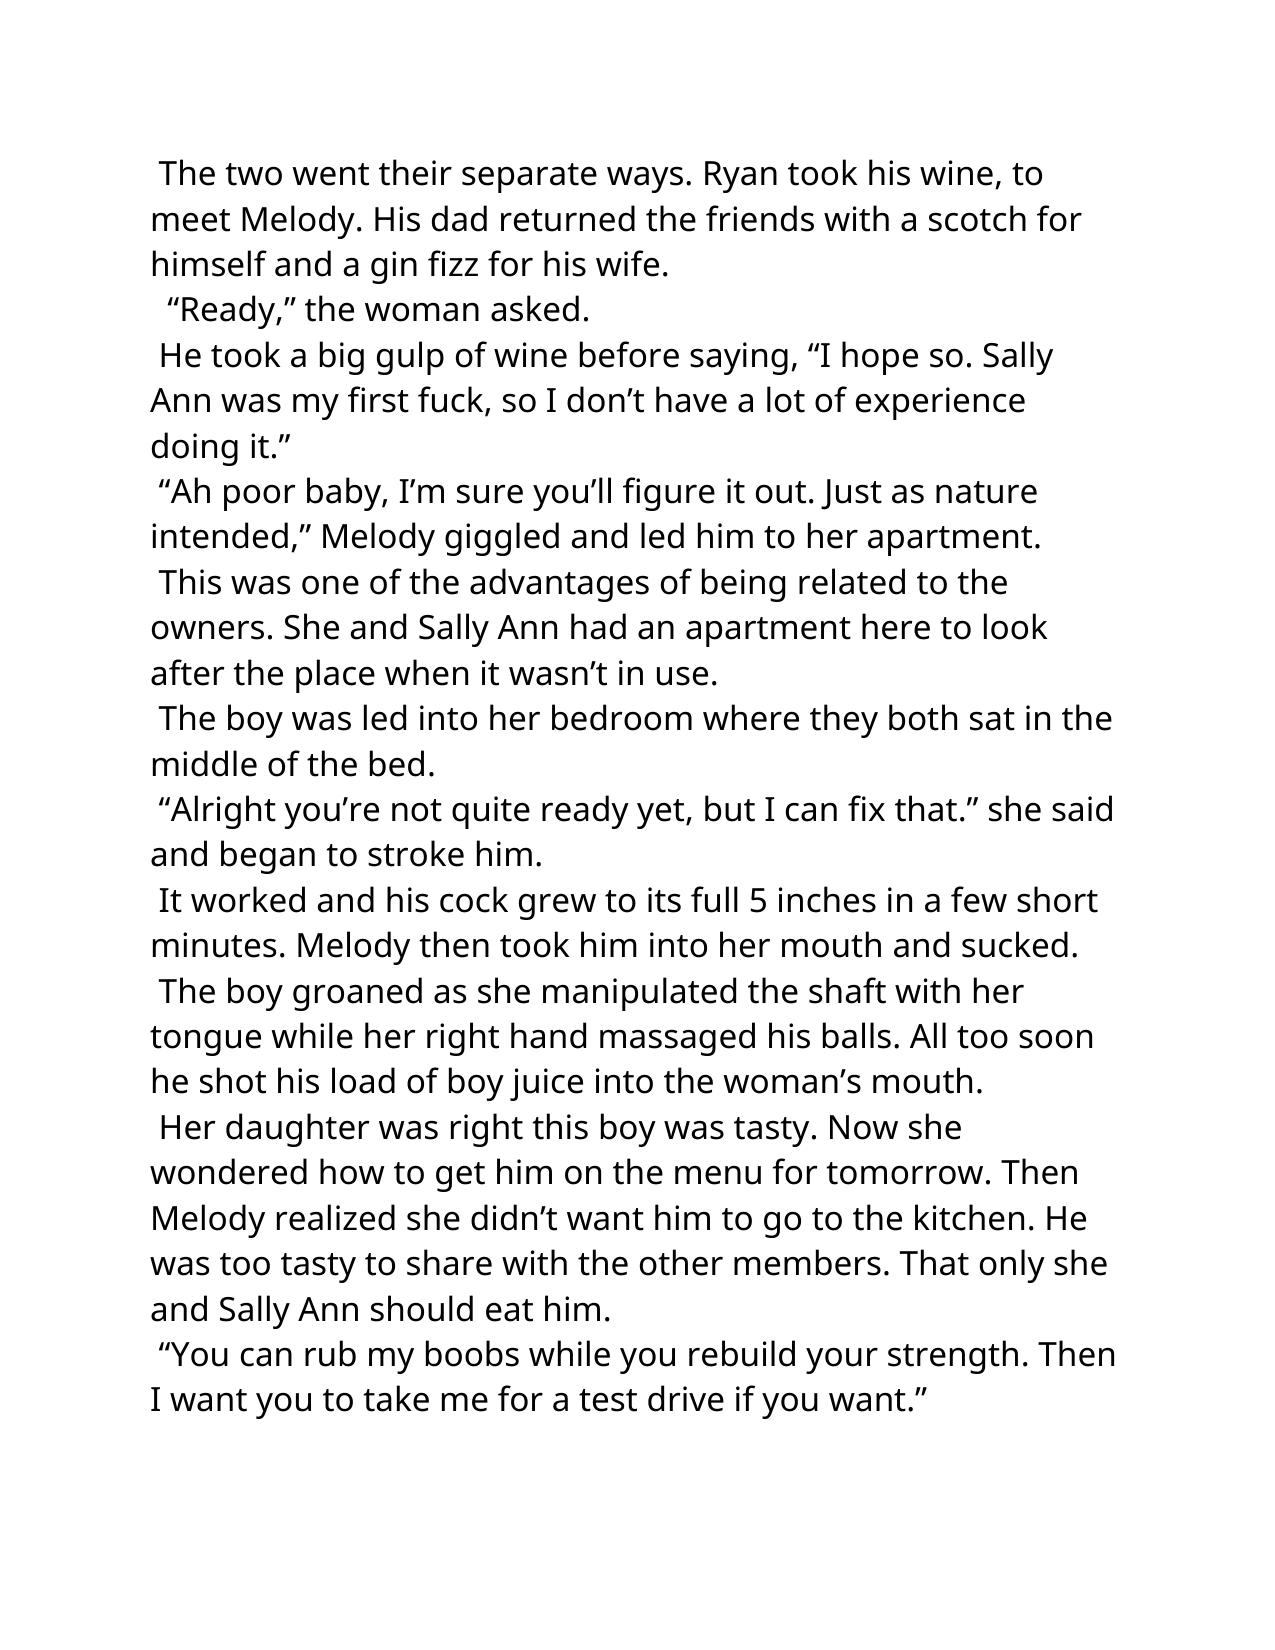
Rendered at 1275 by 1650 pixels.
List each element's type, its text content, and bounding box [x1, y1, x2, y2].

text “Ah poor baby, I’m sure you’ll figure it out. Just as nature intended,” Melody giggled and led him to her apartment. [150, 468, 1125, 559]
text The boy groaned as she manipulated the shaft with her tongue while her right hand massaged his balls. All too soon he shot his load of boy juice into the woman’s mouth. [150, 967, 1125, 1104]
text Her daughter was right this boy was tasty. Now she wondered how to get him on the menu for tomorrow. Then Melody realized she didn’t want him to go to the kitchen. He was too tasty to share with the other members. That only she and Sally Ann should eat him. [150, 1104, 1125, 1331]
text He took a big gulp of wine before saying, “I hope so. Sally Ann was my first fuck, so I don’t have a lot of experience doing it.” [150, 332, 1125, 468]
text The two went their separate ways. Ryan took his wine, to meet Melody. His dad returned the friends with a scotch for himself and a gin fizz for his wife. [150, 150, 1125, 286]
text “You can rub my boobs while you rebuild your strength. Then I want you to take me for a test drive if you want.” [150, 1331, 1125, 1422]
text It worked and his cock grew to its full 5 inches in a few short minutes. Melody then took him into her mouth and sucked. [150, 877, 1125, 967]
text The boy was led into her bedroom where they both sat in the middle of the bed. [150, 695, 1125, 786]
text “Alright you’re not quite ready yet, but I can fix that.” she said and began to stroke him. [150, 786, 1125, 877]
text “Ready,” the woman asked. [150, 286, 1125, 332]
text This was one of the advantages of being related to the owners. She and Sally Ann had an apartment here to look after the place when it wasn’t in use. [150, 559, 1125, 695]
